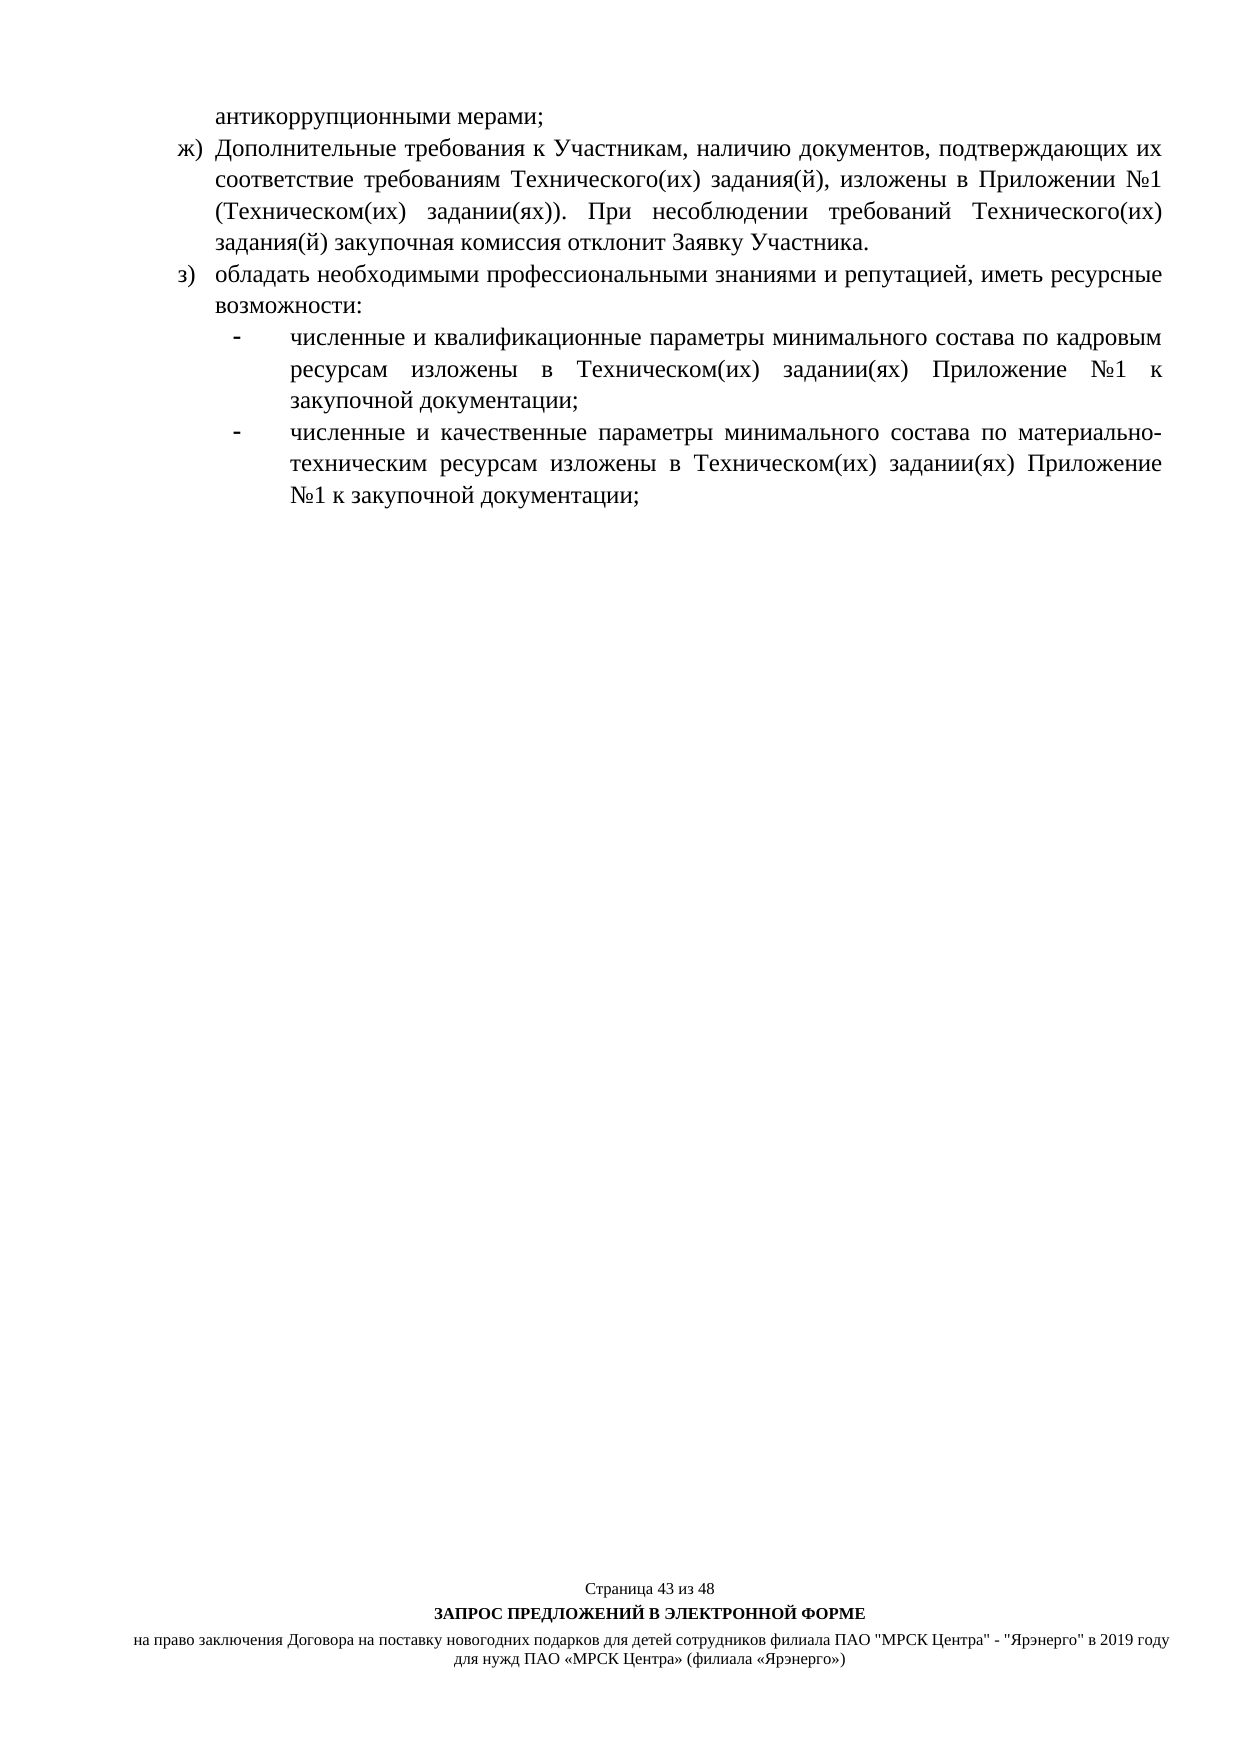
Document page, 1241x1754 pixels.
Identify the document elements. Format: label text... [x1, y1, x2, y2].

list численные и квалификационные параметры минимального состава по кадровым ресурсам изложены в Техническом(их) задании(ях) Приложение №1 к закупочной документации; [233, 322, 1163, 414]
list численные и качественные параметры минимального состава по материально-техническим ресурсам изложены в Техническом(их) задании(ях) Приложение №1 к закупочной документации; [233, 417, 1163, 509]
list обладать необходимыми профессиональными знаниями и репутацией, иметь ресурсные возможности: [177, 259, 1163, 319]
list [177, 101, 1163, 130]
list Дополнительные требования к Участникам, наличию документов, подтверждающих их соответствие требованиям Технического(их) задания(й), изложены в Приложении №1 (Техническом(их) задании(ях)). При несоблюдении требований Технического(их) задания(й) закупочная комиссия отклонит Заявку Участника. [177, 133, 1163, 256]
